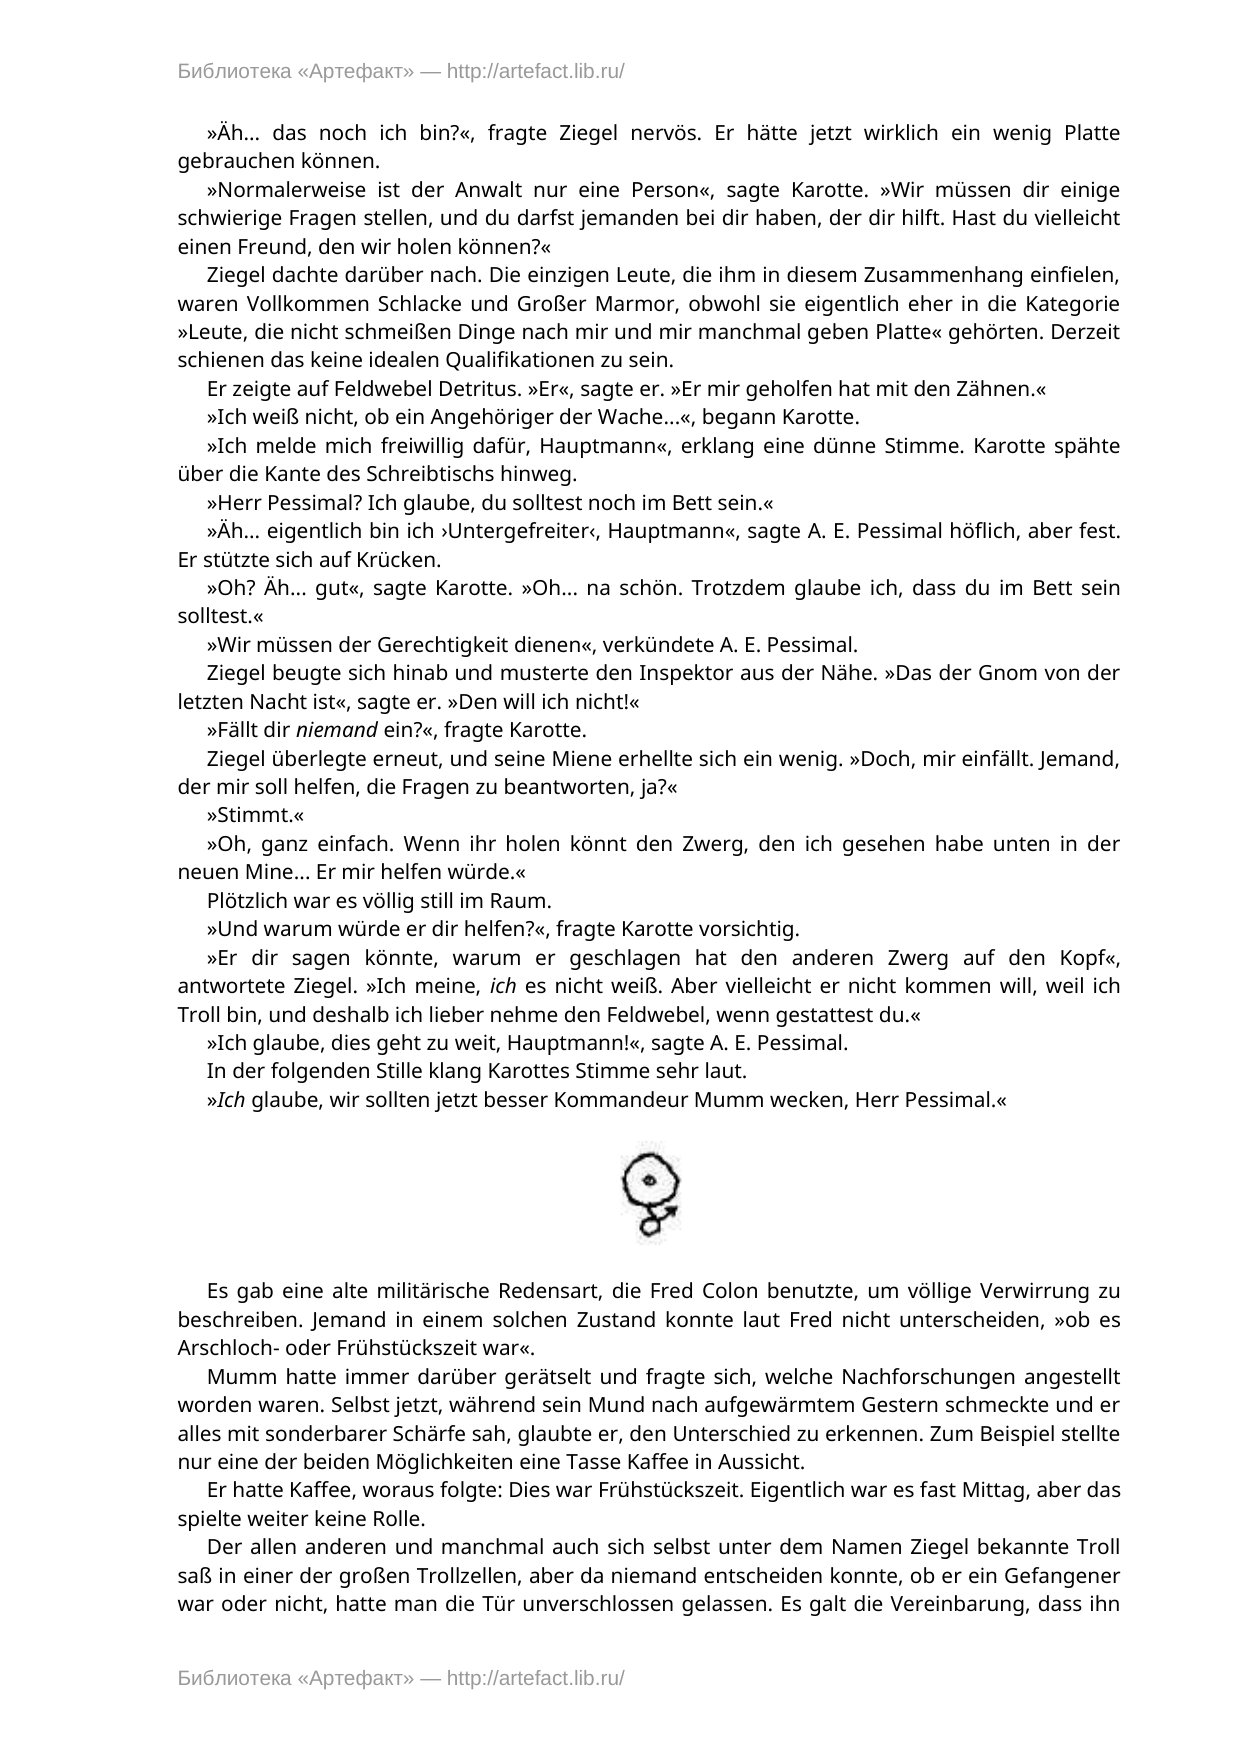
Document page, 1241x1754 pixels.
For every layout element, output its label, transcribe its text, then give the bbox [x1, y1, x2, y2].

text Plötzlich war es völlig still im Raum. [177, 886, 1122, 914]
text »Ich melde mich freiwillig dafür, Hauptmann«, erklang eine dünne Stimme. Karotte spähte über die Kante des Schreibtischs hinweg. [177, 431, 1122, 488]
text »Normalerweise ist der Anwalt nur eine Person«, sagte Karotte. »Wir müssen dir einige schwierige Fragen stellen, und du darfst jemanden bei dir haben, der dir hilft. Hast du vielleicht einen Freund, den wir holen können?« [177, 175, 1122, 260]
text Er zeigte auf Feldwebel Detritus. »Er«, sagte er. »Er mir geholfen hat mit den Zähnen.« [177, 374, 1122, 402]
text »Ich glaube, dies geht zu weit, Hauptmann!«, sagte A. E. Pessimal. [177, 1028, 1122, 1057]
picture [607, 1141, 693, 1249]
text »Er dir sagen könnte, warum er geschlagen hat den anderen Zwerg auf den Kopf«, antwortete Ziegel. »Ich meine, ich es nicht weiß. Aber vielleicht er nicht kommen will, weil ich Troll bin, und deshalb ich lieber nehme den Feldwebel, wenn gestattest du.« [177, 943, 1122, 1028]
text »Äh... eigentlich bin ich ›Untergefreiter‹, Hauptmann«, sagte A. E. Pessimal höflich, aber fest. Er stützte sich auf Krücken. [177, 516, 1122, 573]
text »Und warum würde er dir helfen?«, fragte Karotte vorsichtig. [177, 914, 1122, 943]
text Ziegel überlegte erneut, und seine Miene erhellte sich ein wenig. »Doch, mir einfällt. Jemand, der mir soll helfen, die Fragen zu beantworten, ja?« [177, 744, 1122, 801]
text »Ich glaube, wir sollten jetzt besser Kommandeur Mumm wecken, Herr Pessimal.« [177, 1085, 1122, 1113]
text Mumm hatte immer darüber gerätselt und fragte sich, welche Nachforschungen angestellt worden waren. Selbst jetzt, während sein Mund nach aufgewärmtem Gestern schmeckte und er alles mit sonderbarer Schärfe sah, glaubte er, den Unterschied zu erkennen. Zum Beispiel stellte nur eine der beiden Möglichkeiten eine Tasse Kaffee in Aussicht. [177, 1362, 1122, 1476]
text »Äh... das noch ich bin?«, fragte Ziegel nervös. Er hätte jetzt wirklich ein wenig Platte gebrauchen können. [177, 118, 1122, 175]
text »Fällt dir niemand ein?«, fragte Karotte. [177, 715, 1122, 744]
text »Ich weiß nicht, ob ein Angehöriger der Wache...«, begann Karotte. [177, 402, 1122, 431]
text Ziegel dachte darüber nach. Die einzigen Leute, die ihm in diesem Zusammenhang einfielen, waren Vollkommen Schlacke und Großer Marmor, obwohl sie eigentlich eher in die Kategorie »Leute, die nicht schmeißen Dinge nach mir und mir manchmal geben Platte« gehörten. Derzeit schienen das keine idealen Qualifikationen zu sein. [177, 260, 1122, 374]
text »Oh? Äh... gut«, sagte Karotte. »Oh... na schön. Trotzdem glaube ich, dass du im Bett sein solltest.« [177, 573, 1122, 630]
text Er hatte Kaffee, woraus folgte: Dies war Frühstückszeit. Eigentlich war es fast Mittag, aber das spielte weiter keine Rolle. [177, 1476, 1122, 1532]
text »Stimmt.« [177, 801, 1122, 829]
text »Wir müssen der Gerechtigkeit dienen«, verkündete A. E. Pessimal. [177, 630, 1122, 658]
text »Herr Pessimal? Ich glaube, du solltest noch im Bett sein.« [177, 488, 1122, 516]
text »Oh, ganz einfach. Wenn ihr holen könnt den Zwerg, den ich gesehen habe unten in der neuen Mine... Er mir helfen würde.« [177, 829, 1122, 886]
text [177, 1532, 1122, 1618]
text Ziegel beugte sich hinab und musterte den Inspektor aus der Nähe. »Das der Gnom von der letzten Nacht ist«, sagte er. »Den will ich nicht!« [177, 658, 1122, 715]
text In der folgenden Stille klang Karottes Stimme sehr laut. [177, 1057, 1122, 1085]
text Es gab eine alte militärische Redensart, die Fred Colon benutzte, um völlige Verwirrung zu beschreiben. Jemand in einem solchen Zustand konnte laut Fred nicht unterscheiden, »ob es Arschloch- oder Frühstückszeit war«. [177, 1277, 1122, 1362]
